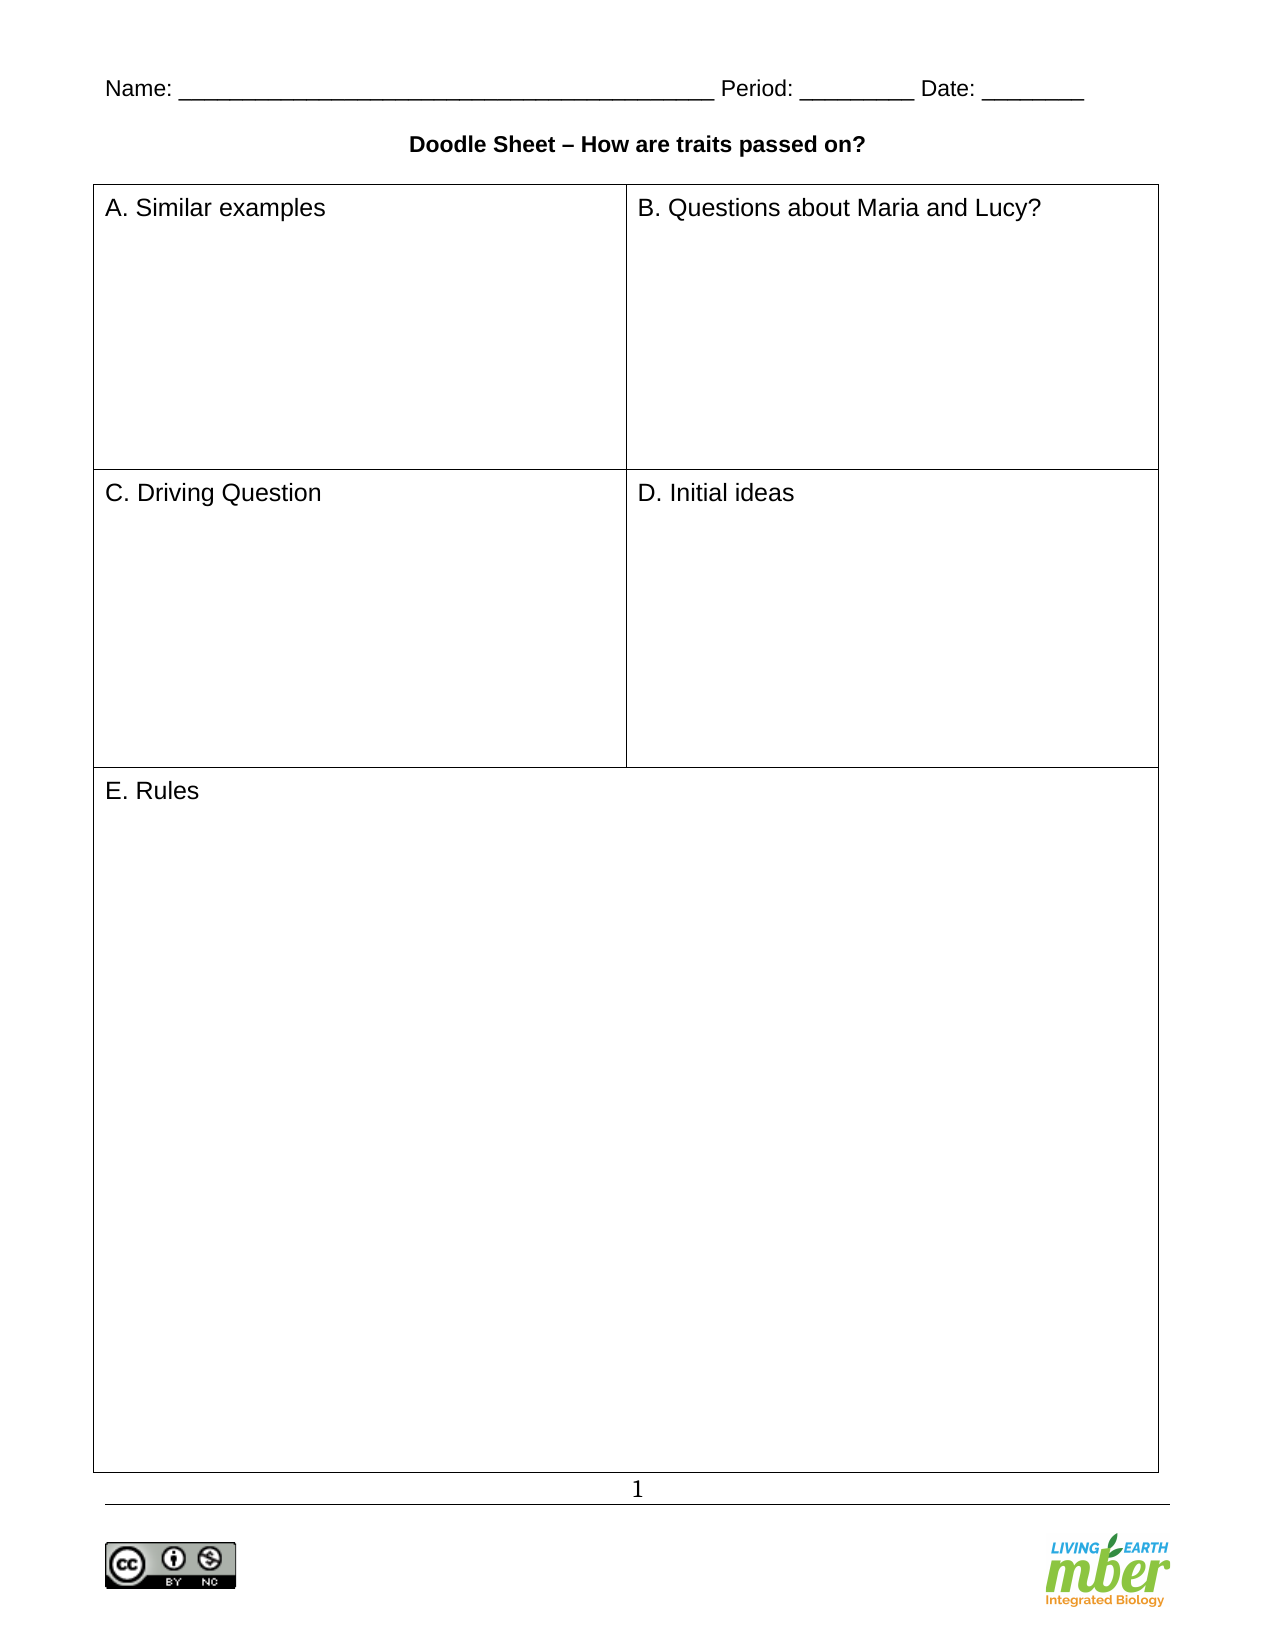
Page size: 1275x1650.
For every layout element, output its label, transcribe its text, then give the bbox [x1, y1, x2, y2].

picture [105, 1542, 237, 1589]
table_header B. Questions about Maria and Lucy? [627, 185, 1158, 469]
table_cell D. Initial ideas [627, 470, 1158, 767]
table_cell E. Rules [94, 768, 1158, 1472]
picture [1045, 1533, 1171, 1607]
table_header A. Similar examples [94, 185, 626, 469]
text Doodle Sheet – How are traits passed on? [105, 131, 1170, 158]
table_cell C. Driving Question [94, 470, 626, 767]
